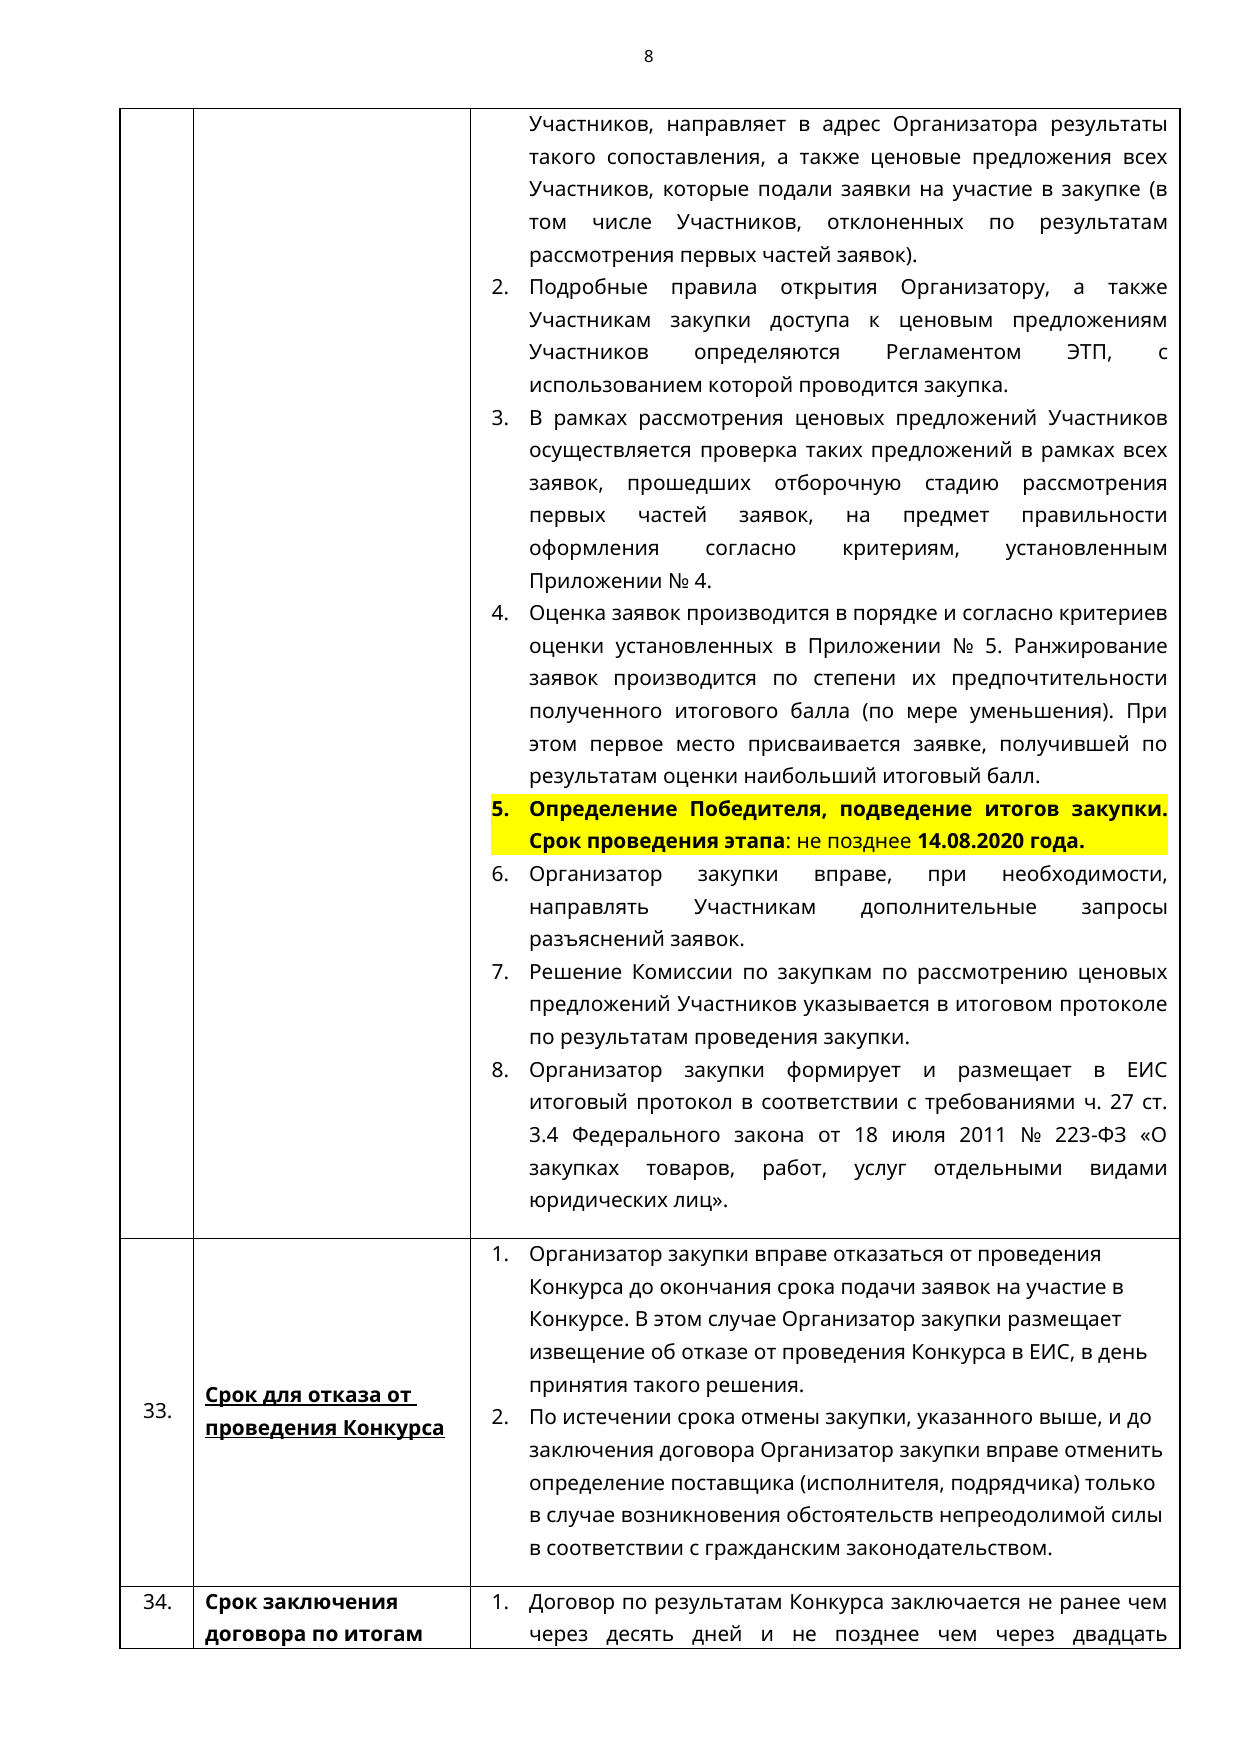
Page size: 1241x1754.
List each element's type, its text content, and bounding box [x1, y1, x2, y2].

table_cell [121, 1239, 193, 1586]
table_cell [194, 109, 470, 1238]
table_cell [121, 109, 193, 1238]
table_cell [471, 1587, 1179, 1648]
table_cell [471, 109, 1179, 1238]
table_cell [121, 1587, 193, 1648]
table_cell Срок для отказа от проведения Конкурса [194, 1239, 470, 1586]
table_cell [194, 1587, 470, 1648]
table_cell Организатор закупки вправе отказаться от проведения Конкурса до окончания срока подачи заявок на участие в Конкурсе. В этом случае Организатор закупки размещает извещение об отказе от проведения Конкурса в ЕИС, в день принятия такого решения. По истечении срока отмены закупки, указанного выше, и до заключения договора Организатор закупки вправе отменить определение поставщика (исполнителя, подрядчика) только в случае возникновения обстоятельств непреодолимой силы в соответствии с гражданским законодательством. [471, 1239, 1179, 1586]
